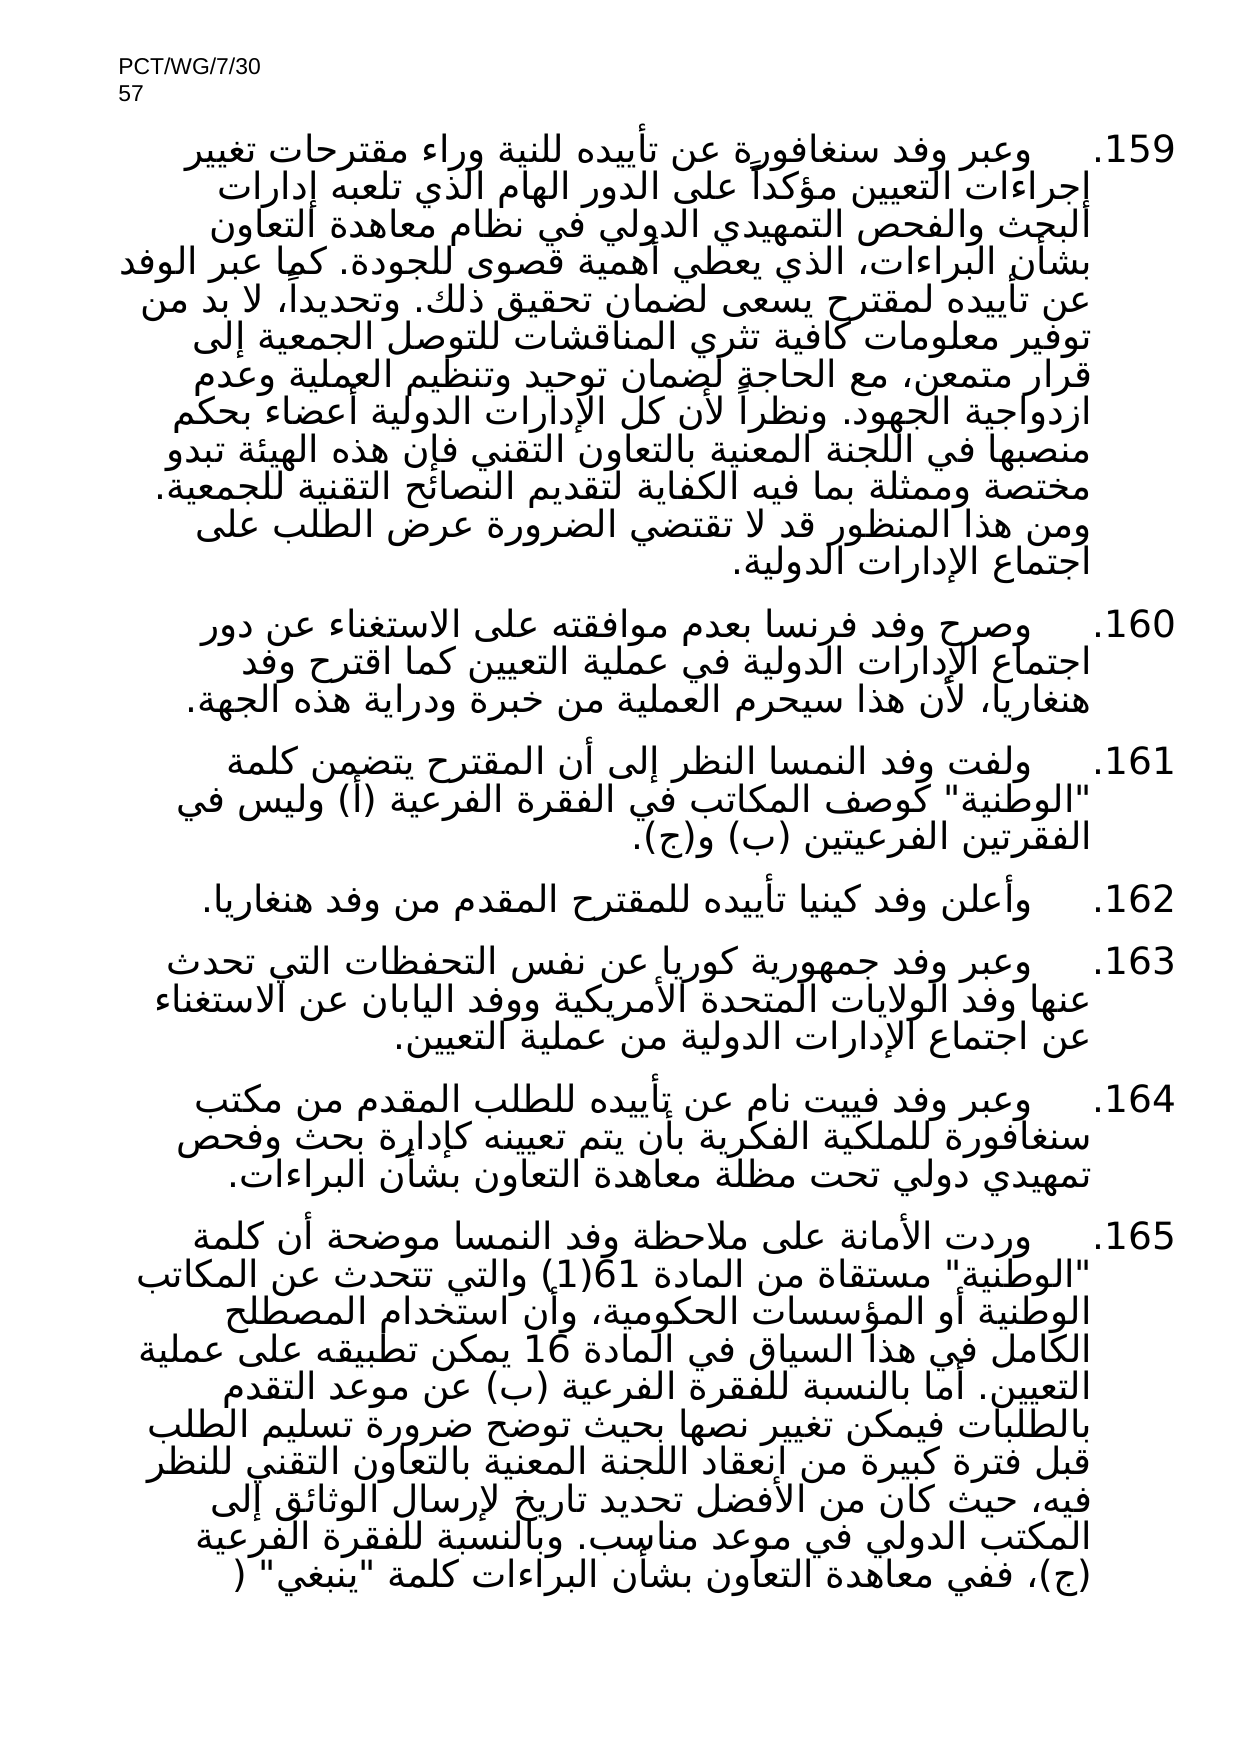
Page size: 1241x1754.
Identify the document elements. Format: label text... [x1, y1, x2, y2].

text وأعلن وفد كينيا تأييده للمقترح المقدم من وفد هنغاريا. [118, 882, 1092, 920]
text وعبر وفد سنغافورة عن تأييده للنية وراء مقترحات تغيير إجراءات التعيين مؤكداً على الدور الهام الذي تلعبه إدارات البحث والفحص التمهيدي الدولي في نظام معاهدة التعاون بشأن البراءات، الذي يعطي أهمية قصوى للجودة. كما عبر الوفد عن تأييده لمقترح يسعى لضمان تحقيق ذلك. وتحديداً، لا بد من توفير معلومات كافية تثري المناقشات للتوصل الجمعية إلى قرار متمعن، مع الحاجة لضمان توحيد وتنظيم العملية وعدم ازدواجية الجهود. ونظراً لأن كل الإدارات الدولية أعضاء بحكم منصبها في اللجنة المعنية بالتعاون التقني فإن هذه الهيئة تبدو مختصة وممثلة بما فيه الكفاية لتقديم النصائح التقنية للجمعية. ومن هذا المنظور قد لا تقتضي الضرورة عرض الطلب على اجتماع الإدارات الدولية. [118, 132, 1092, 582]
text ولفت وفد النمسا النظر إلى أن المقترح يتضمن كلمة "الوطنية" كوصف المكاتب في الفقرة الفرعية (أ) وليس في الفقرتين الفرعيتين (ب) و(ج). [118, 745, 1092, 857]
text وعبر وفد فييت نام عن تأييده للطلب المقدم من مكتب سنغافورة للملكية الفكرية بأن يتم تعيينه كإدارة بحث وفحص تمهيدي دولي تحت مظلة معاهدة التعاون بشأن البراءات. [118, 1082, 1092, 1195]
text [118, 1220, 1092, 1595]
text وصرح وفد فرنسا بعدم موافقته على الاستغناء عن دور اجتماع الإدارات الدولية في عملية التعيين كما اقترح وفد هنغاريا، لأن هذا سيحرم العملية من خبرة ودراية هذه الجهة. [118, 607, 1092, 720]
text وعبر وفد جمهورية كوريا عن نفس التحفظات التي تحدث عنها وفد الولايات المتحدة الأمريكية ووفد اليابان عن الاستغناء عن اجتماع الإدارات الدولية من عملية التعيين. [118, 945, 1092, 1057]
